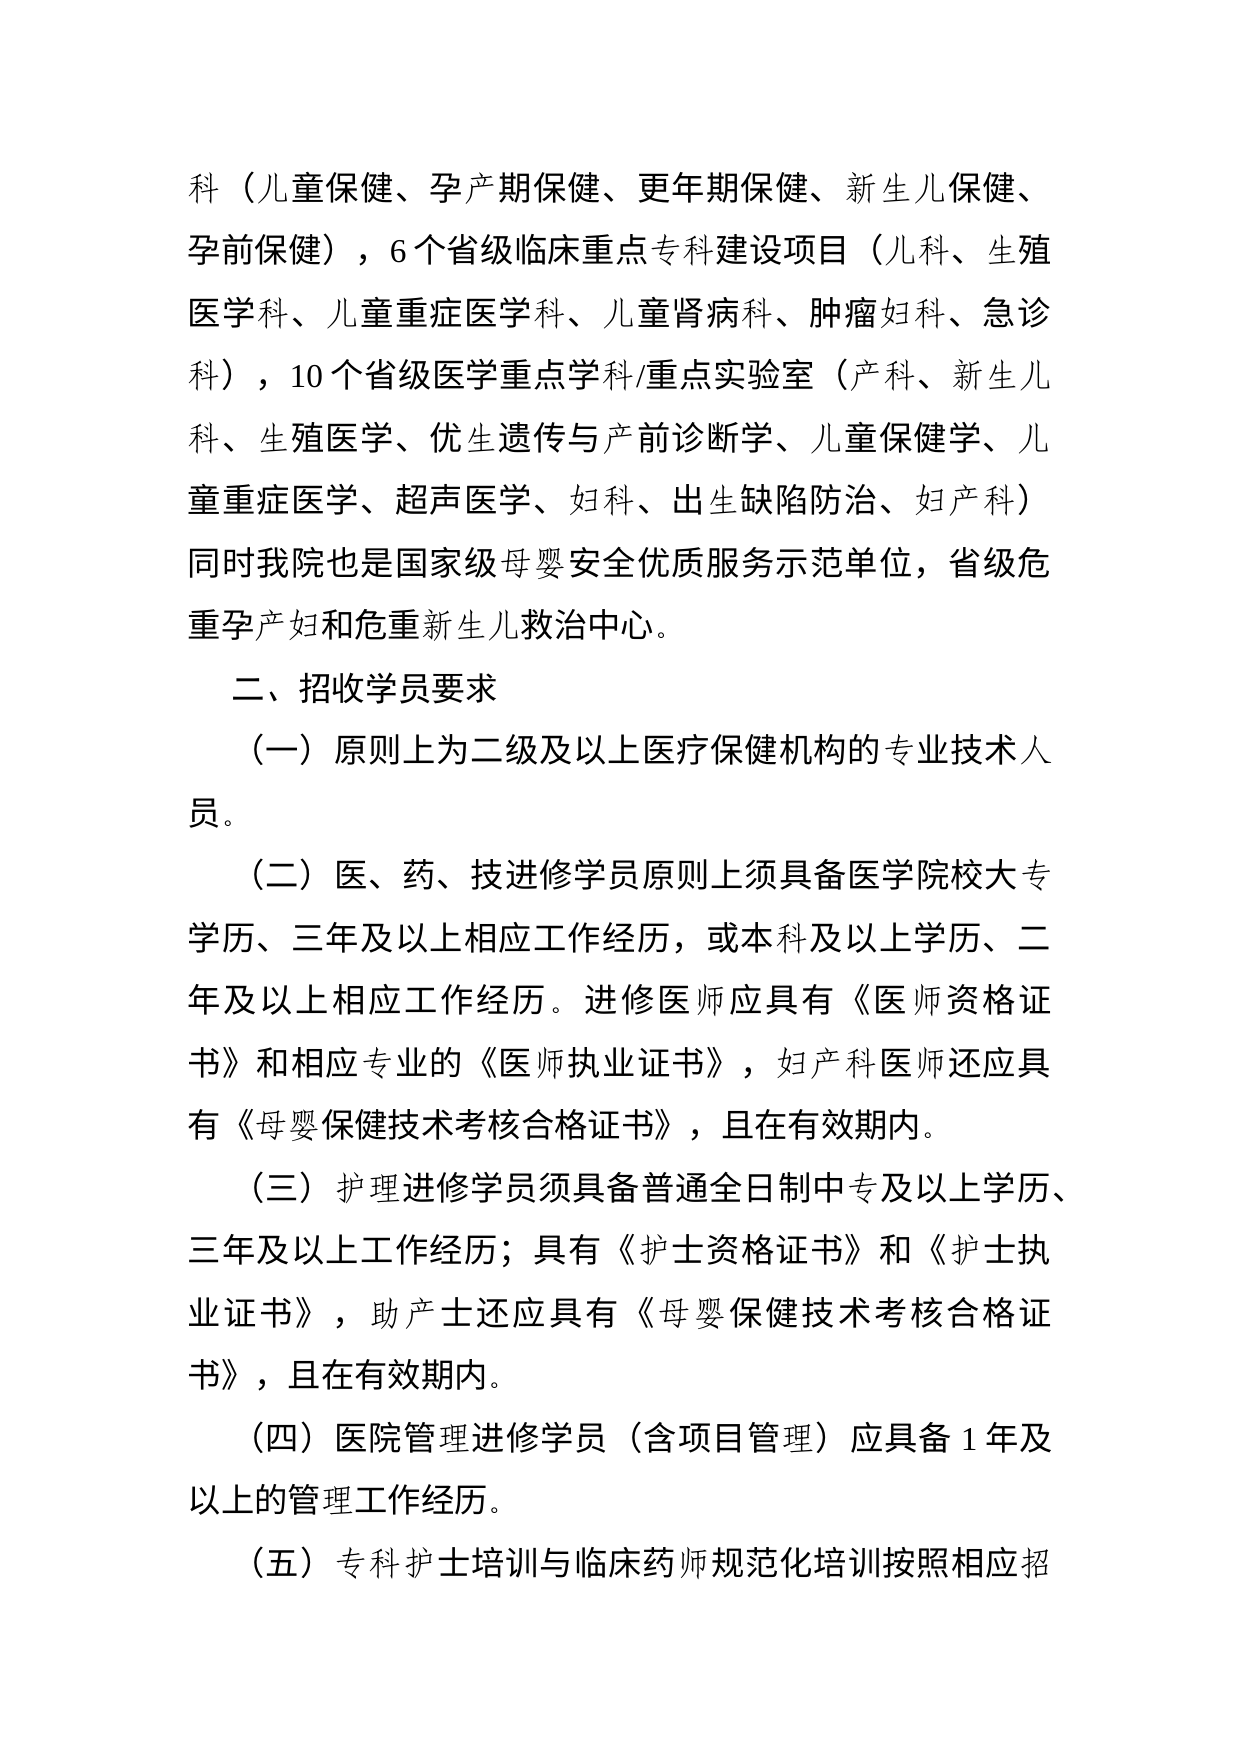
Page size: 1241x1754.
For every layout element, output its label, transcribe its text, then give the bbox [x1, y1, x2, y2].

text （一）原则上为二级及以上医疗保健机构的专业技术人员。 [187, 712, 1053, 837]
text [187, 1525, 1053, 1587]
text 二、招收学员要求 [187, 650, 1053, 712]
text （四）医院管理进修学员（含项目管理）应具备1年及以上的管理工作经历。 [187, 1400, 1053, 1525]
text （二）医、药、技进修学员原则上须具备医学院校大专学历、三年及以上相应工作经历，或本科及以上学历、二年及以上相应工作经历。进修医师应具有《医师资格证书》和相应专业的《医师执业证书》，妇产科医师还应具有《母婴保健技术考核合格证书》，且在有效期内。 [187, 837, 1053, 1150]
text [187, 150, 1053, 650]
text （三）护理进修学员须具备普通全日制中专及以上学历、三年及以上工作经历；具有《护士资格证书》和《护士执业证书》，助产士还应具有《母婴保健技术考核合格证书》，且在有效期内。 [187, 1150, 1053, 1400]
